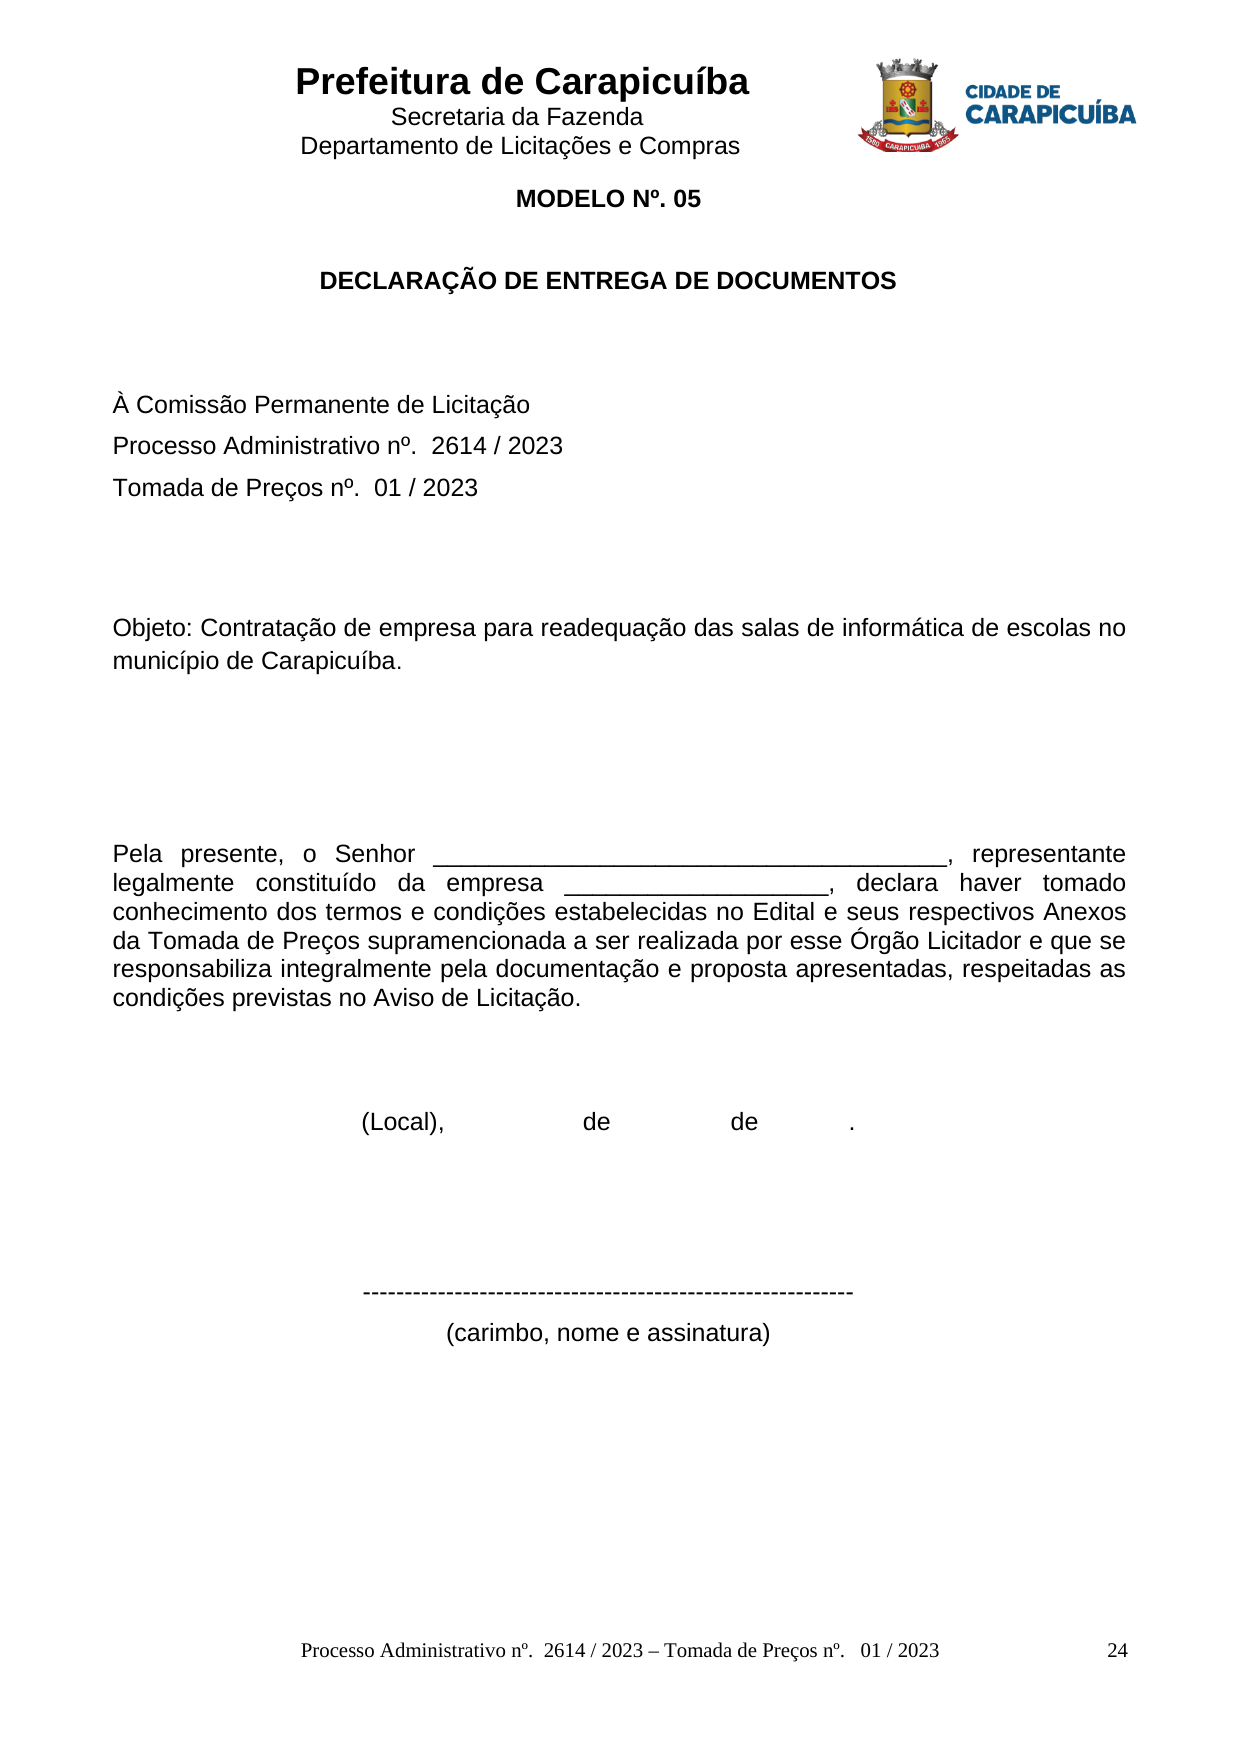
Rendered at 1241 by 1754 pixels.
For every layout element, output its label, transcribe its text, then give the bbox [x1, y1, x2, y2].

text Objeto: Contratação de empresa para readequação das salas de informática de escolas no município de Carapicuíba. [112, 613, 1128, 674]
text Processo Administrativo nº. 2614 / 2023 [112, 431, 1104, 460]
text DECLARAÇÃO DE ENTREGA DE DOCUMENTOS [112, 266, 1104, 295]
text Pela presente, o Senhor _____________________________________, representante legalmente constituído da empresa ___________________, declara haver tomado conhecimento dos termos e condições estabelecidas no Edital e seus respectivos Anexos da Tomada de Preços supramencionada a ser realizada por esse Órgão Licitador e que se responsabiliza integralmente pela documentação e proposta apresentadas, respeitadas as condições previstas no Aviso de Licitação. [112, 839, 1128, 1012]
text Tomada de Preços nº. 01 / 2023 [112, 472, 1104, 501]
picture [857, 57, 1139, 152]
text MODELO Nº. 05 [112, 184, 1104, 212]
text (carimbo, nome e assinatura) [112, 1318, 1104, 1347]
text (Local), de de . [112, 1107, 1104, 1136]
text À Comissão Permanente de Licitação [112, 390, 1104, 419]
text ----------------------------------------------------------- [112, 1272, 1104, 1306]
